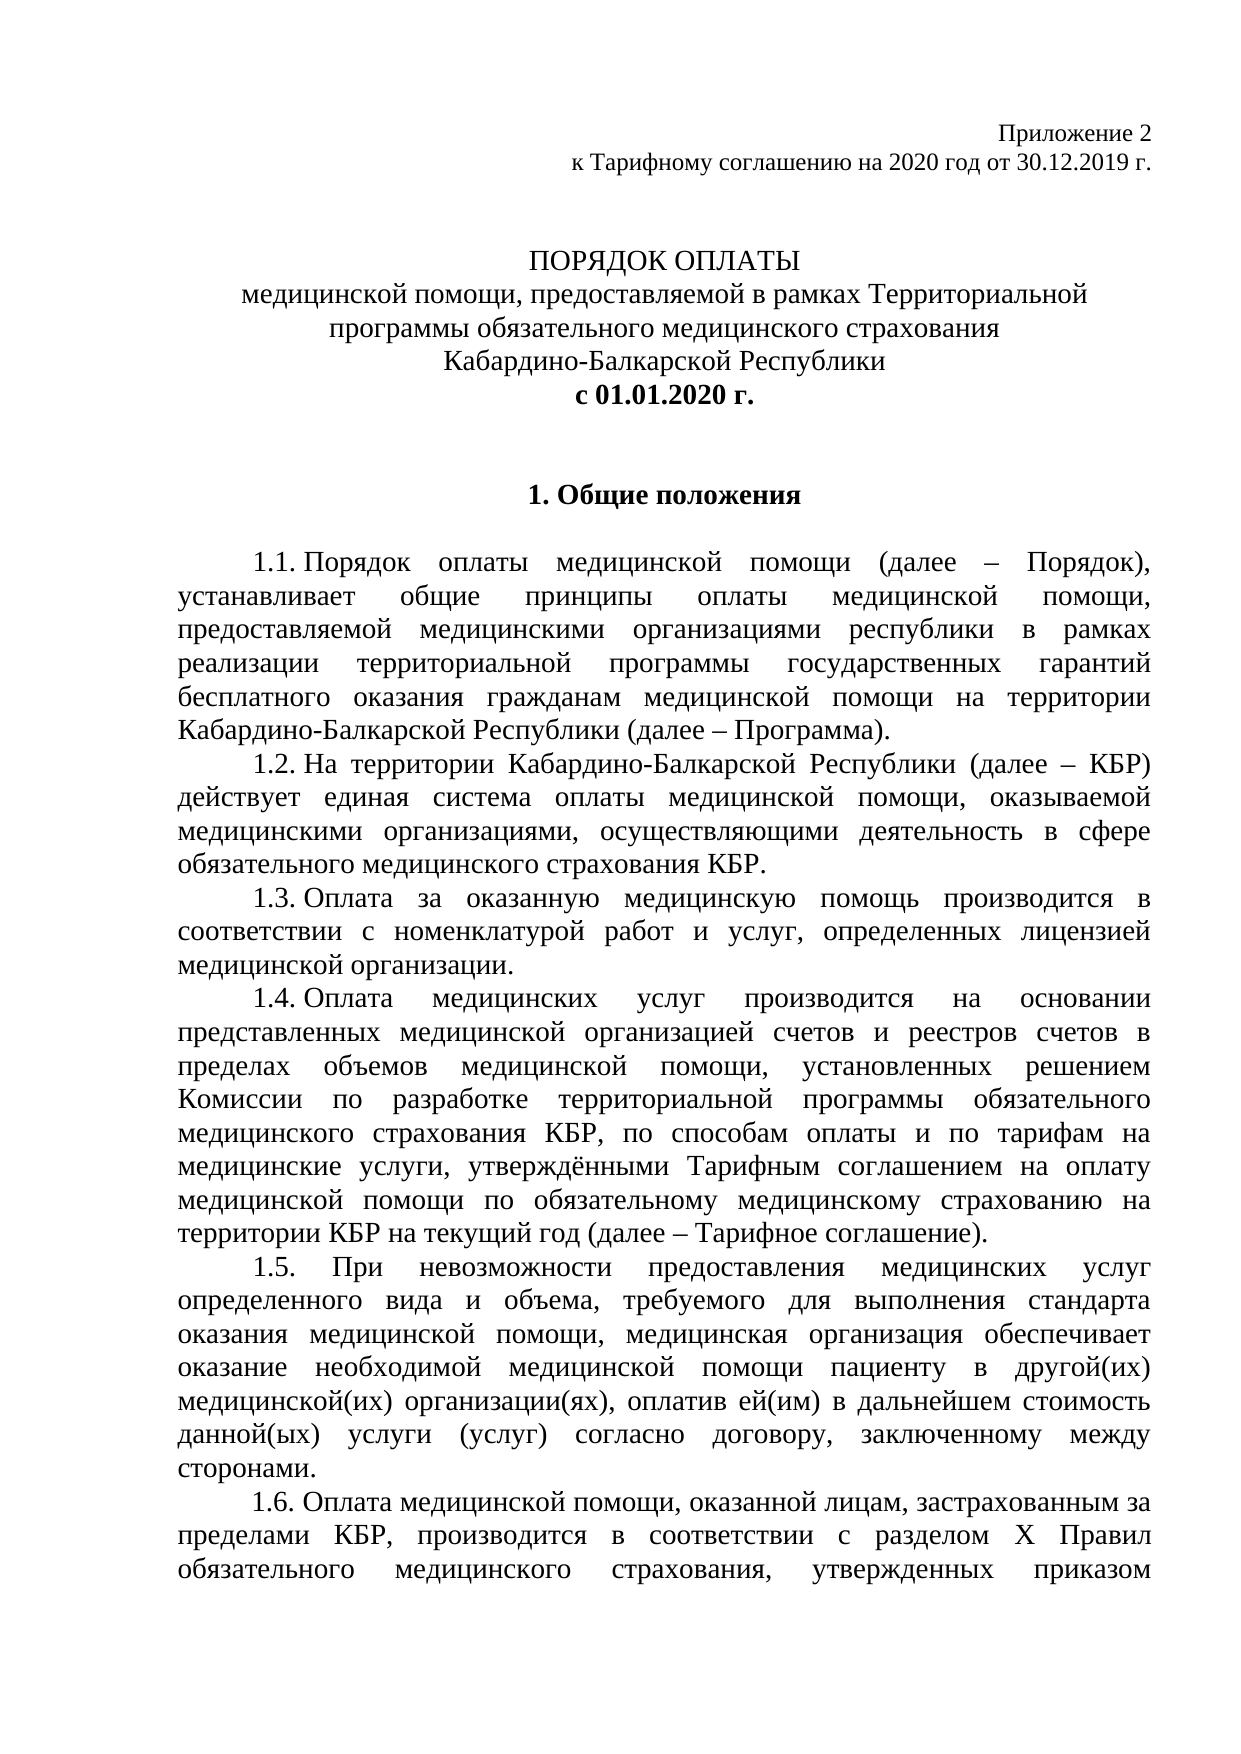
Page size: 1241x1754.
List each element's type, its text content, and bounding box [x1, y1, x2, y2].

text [177, 1484, 1152, 1584]
text 1.2. На территории Кабардино-Балкарской Республики (далее – КБР) действует единая система оплаты медицинской помощи, оказываемой медицинскими организациями, осуществляющими деятельность в сфере обязательного медицинского страхования КБР. [177, 746, 1152, 880]
text 1.5. При невозможности предоставления медицинских услуг определенного вида и объема, требуемого для выполнения стандарта оказания медицинской помощи, медицинская организация обеспечивает оказание необходимой медицинской помощи пациенту в другой(их) медицинской(их) организации(ях), оплатив ей(им) в дальнейшем стоимость данной(ых) услуги (услуг) согласно договору, заключенному между сторонами. [177, 1249, 1152, 1484]
text 1.1. Порядок оплаты медицинской помощи (далее – Порядок), устанавливает общие принципы оплаты медицинской помощи, предоставляемой медицинскими организациями республики в рамках реализации территориальной программы государственных гарантий бесплатного оказания гражданам медицинской помощи на территории Кабардино-Балкарской Республики (далее – Программа). [177, 544, 1152, 746]
text Приложение 2 [177, 118, 1152, 147]
text программы обязательного медицинского страхования [177, 310, 1152, 343]
text ПОРЯДОК ОПЛАТЫ [177, 243, 1152, 276]
text медицинской помощи, предоставляемой в рамках Территориальной [177, 276, 1152, 310]
text к Тарифному соглашению на 2020 год от 30.12.2019 г. [177, 147, 1152, 176]
text 1.3. Оплата за оказанную медицинскую помощь производится в соответствии с номенклатурой работ и услуг, определенных лицензией медицинской организации. [177, 880, 1152, 981]
text Кабардино-Балкарской Республики [177, 343, 1152, 377]
text 1.4. Оплата медицинских услуг производится на основании представленных медицинской организацией счетов и реестров счетов в пределах объемов медицинской помощи, установленных решением Комиссии по разработке территориальной программы обязательного медицинского страхования КБР, по способам оплаты и по тарифам на медицинские услуги, утверждёнными Тарифным соглашением на оплату медицинской помощи по обязательному медицинскому страхованию на территории КБР на текущий год (далее – Тарифное соглашение). [177, 981, 1152, 1249]
text 1. Общие положения [177, 477, 1152, 511]
text с 01.01.2020 г. [177, 377, 1152, 410]
